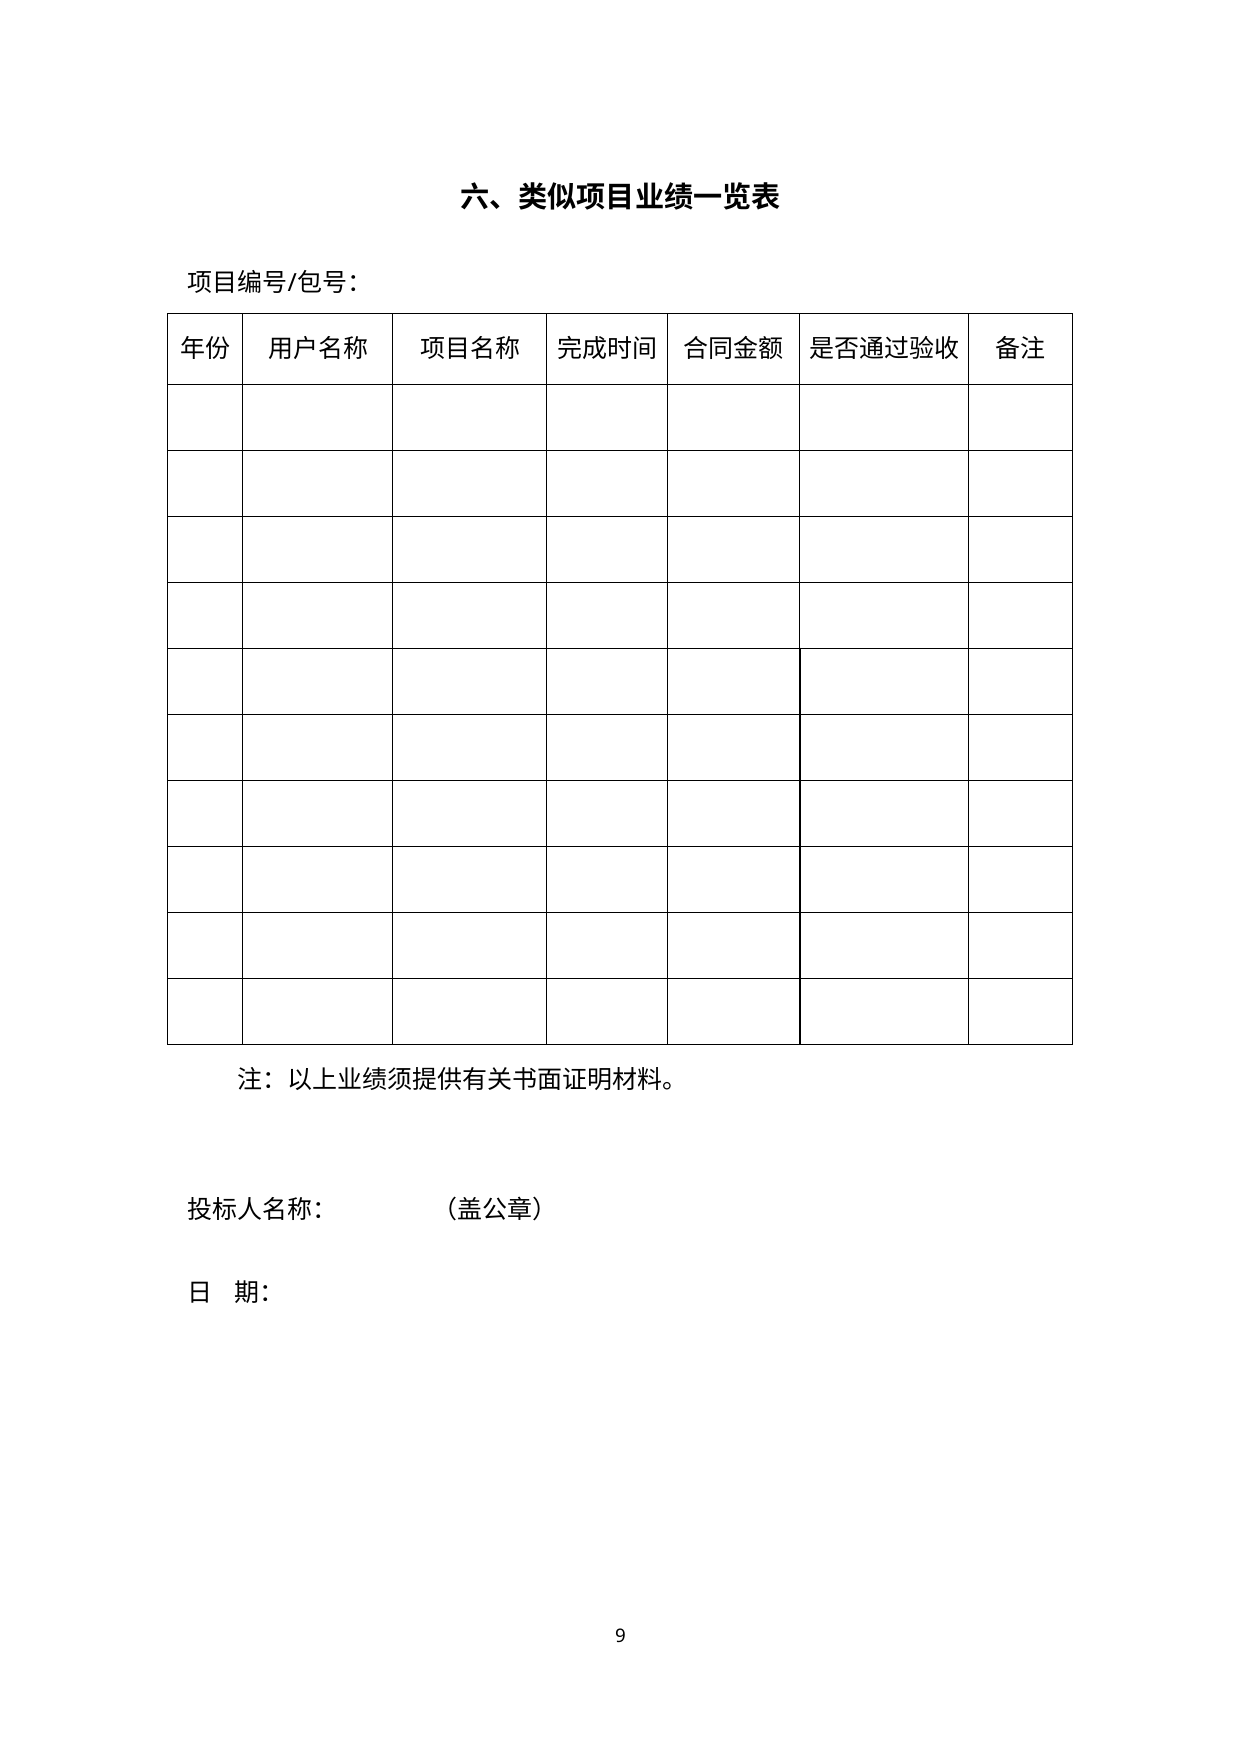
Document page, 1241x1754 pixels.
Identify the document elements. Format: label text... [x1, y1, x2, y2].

table_cell [668, 649, 799, 714]
table_cell [393, 847, 546, 912]
table_cell [168, 517, 242, 582]
table_cell [969, 649, 1072, 714]
table_cell [547, 517, 667, 582]
table_cell [393, 979, 546, 1044]
table_cell [969, 781, 1072, 846]
table_cell [547, 649, 667, 714]
table_cell [393, 517, 546, 582]
table_cell [243, 847, 392, 912]
table_cell [168, 451, 242, 516]
text 日 期： [187, 1258, 1053, 1323]
table_cell [668, 517, 799, 582]
table_cell [243, 517, 392, 582]
table_cell [668, 847, 799, 912]
table_cell [800, 517, 968, 582]
table_cell [243, 385, 392, 449]
table_cell [393, 385, 546, 449]
table_header 备注 [969, 314, 1072, 383]
table_cell [547, 913, 667, 978]
table_cell [547, 781, 667, 846]
table_cell [243, 451, 392, 516]
table_cell [168, 649, 242, 714]
table_cell [969, 583, 1072, 648]
table_cell [800, 385, 968, 449]
table_header 年份 [168, 314, 242, 383]
table_cell [168, 583, 242, 648]
table_cell [168, 781, 242, 846]
table_cell [168, 979, 242, 1044]
table_cell [243, 583, 392, 648]
table_cell [969, 715, 1072, 780]
table_cell [547, 451, 667, 516]
table_cell [547, 847, 667, 912]
table_cell [393, 781, 546, 846]
table_cell [393, 715, 546, 780]
table_cell [969, 979, 1072, 1044]
table_cell [393, 649, 546, 714]
table_cell [168, 385, 242, 449]
table_cell [969, 913, 1072, 978]
table_cell [668, 979, 799, 1044]
text 项目编号/包号： [187, 248, 1053, 313]
table_cell [243, 913, 392, 978]
table_header 合同金额 [668, 314, 799, 383]
table_cell [969, 451, 1072, 516]
table_header 是否通过验收 [800, 314, 968, 383]
table_cell [801, 913, 968, 978]
table_cell [969, 385, 1072, 449]
table_cell [800, 451, 968, 516]
table_cell [168, 715, 242, 780]
table_cell [668, 451, 799, 516]
table_cell [243, 979, 392, 1044]
table_cell [801, 715, 968, 780]
table_cell [168, 913, 242, 978]
table_cell [969, 847, 1072, 912]
table_cell [168, 847, 242, 912]
table_cell [801, 979, 968, 1044]
table_cell [801, 847, 968, 912]
table_cell [393, 583, 546, 648]
table_cell [547, 385, 667, 449]
text 投标人名称： （盖公章） [187, 1175, 1053, 1240]
table_cell [801, 649, 968, 714]
table_cell [668, 583, 799, 648]
table_cell [243, 649, 392, 714]
table_cell [800, 583, 968, 648]
table_cell [393, 913, 546, 978]
text 六、类似项目业绩一览表 [187, 162, 1053, 227]
table_cell [801, 781, 968, 846]
table_header 用户名称 [243, 314, 392, 383]
table_header 完成时间 [547, 314, 667, 383]
table_cell [547, 583, 667, 648]
table_cell [969, 517, 1072, 582]
table_cell [668, 715, 799, 780]
table_cell [243, 781, 392, 846]
table_cell [243, 715, 392, 780]
table_header 项目名称 [393, 314, 546, 383]
table_cell [393, 451, 546, 516]
text 注：以上业绩须提供有关书面证明材料。 [187, 1045, 1053, 1110]
table_cell [668, 913, 799, 978]
table_cell [547, 715, 667, 780]
table_cell [547, 979, 667, 1044]
table_cell [668, 385, 799, 449]
table_cell [668, 781, 799, 846]
